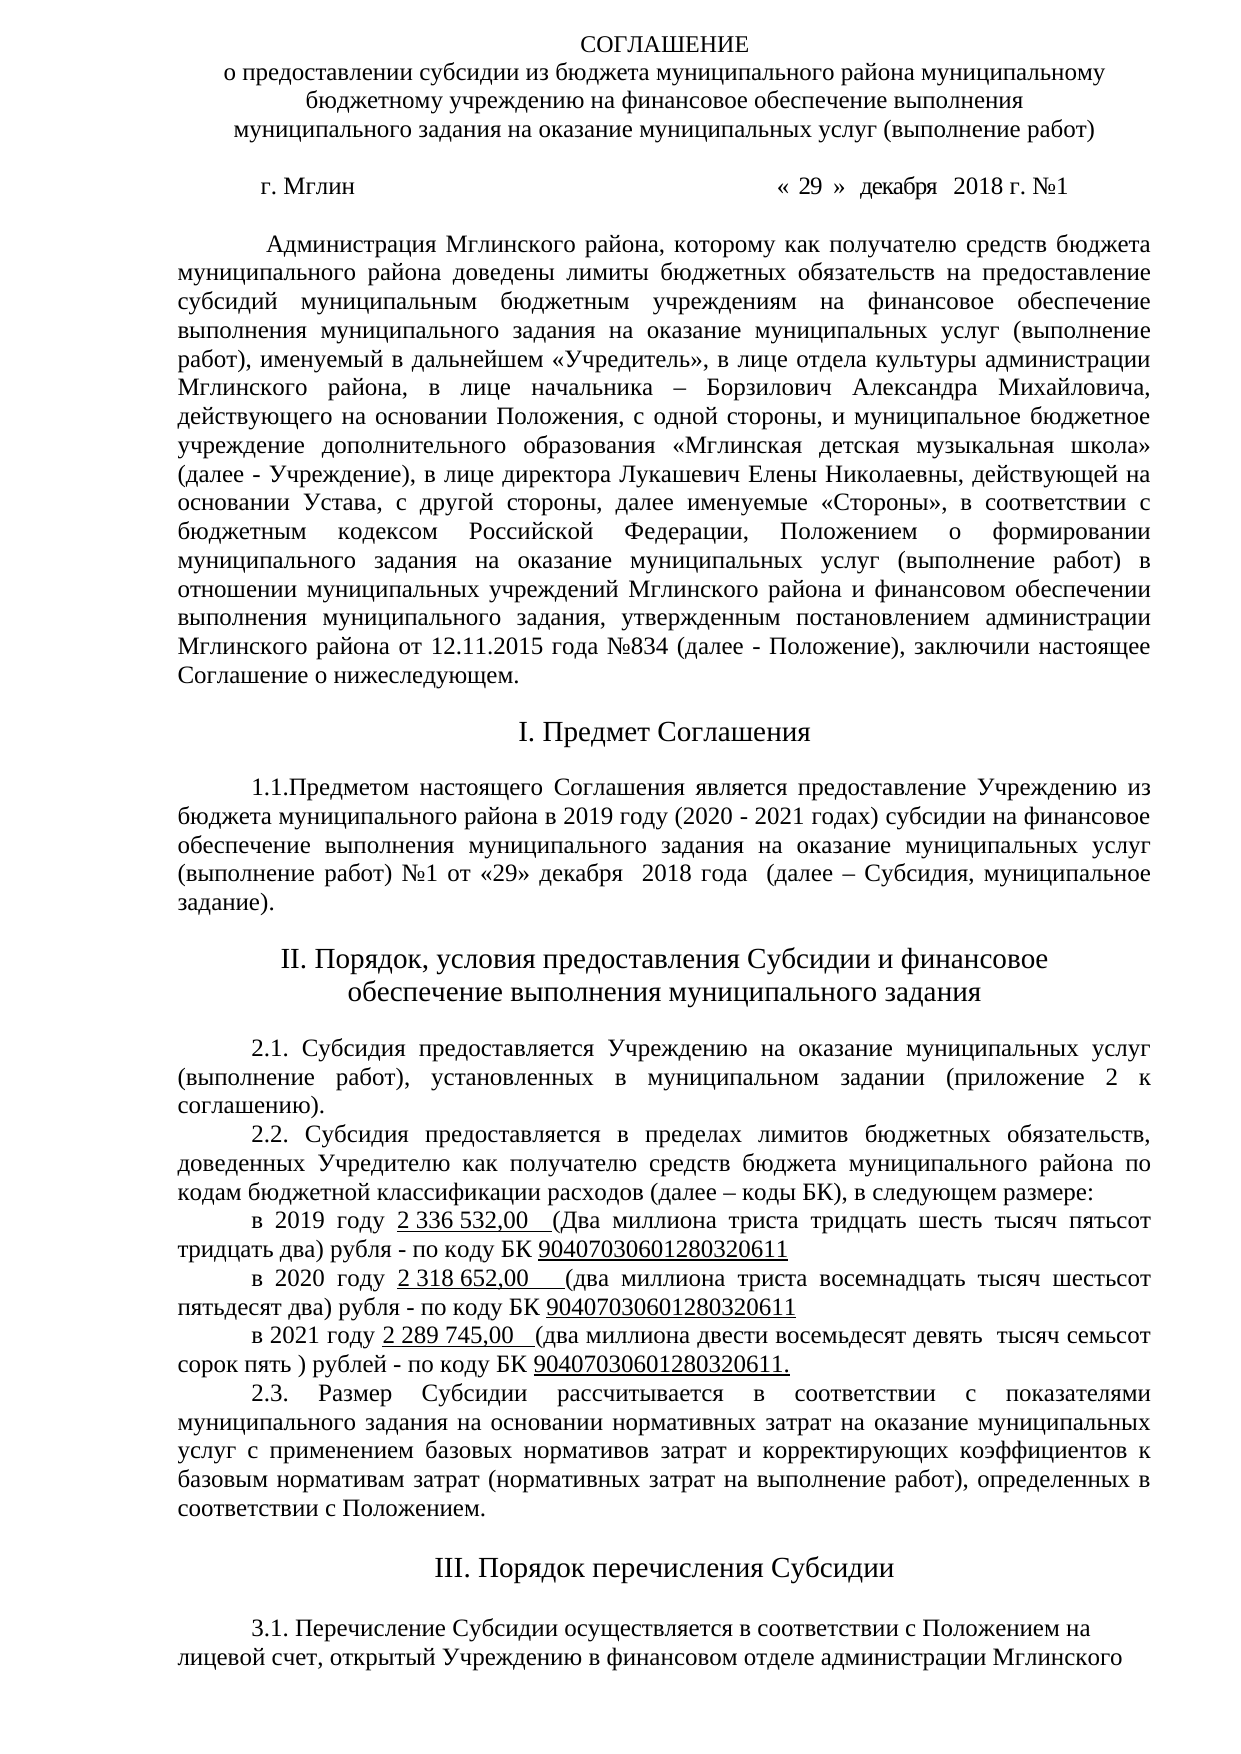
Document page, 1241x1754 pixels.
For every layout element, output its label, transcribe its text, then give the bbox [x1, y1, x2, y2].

text III. Порядок перечисления Субсидии [177, 1551, 1152, 1584]
text о предоставлении субсидии из бюджета муниципального района муниципальному бюджетному учреждению на финансовое обеспечение выполнения [177, 58, 1152, 114]
text СОГЛАШЕНИЕ [177, 29, 1152, 58]
text в 2019 году 2 336 532,00 (Два миллиона триста тридцать шесть тысяч пятьсот тридцать два) рубля - по коду БК 90407030601280320611 [177, 1206, 1152, 1263]
text II. Порядок, условия предоставления Субсидии и финансовое обеспечение выполнения муниципального задания [177, 941, 1152, 1008]
text 2.1. Субсидия предоставляется Учреждению на оказание муниципальных услуг (выполнение работ), установленных в муниципальном задании (приложение 2 к соглашению). [177, 1033, 1152, 1119]
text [177, 1613, 1152, 1670]
text 2.2. Субсидия предоставляется в пределах лимитов бюджетных обязательств, доведенных Учредителю как получателю средств бюджета муниципального района по кодам бюджетной классификации расходов (далее – коды БК), в следующем размере: [177, 1119, 1152, 1206]
text г. Мглин « 29 » декабря 2018 г. №1 [953, 171, 1152, 200]
text муниципального задания на оказание муниципальных услуг (выполнение работ) [177, 114, 1152, 142]
text Администрация Мглинского района, которому как получателю средств бюджета муниципального района доведены лимиты бюджетных обязательств на предоставление субсидий муниципальным бюджетным учреждениям на финансовое обеспечение выполнения муниципального задания на оказание муниципальных услуг (выполнение работ), именуемый в дальнейшем «Учредитель», в лице отдела культуры администрации Мглинского района, в лице начальника – Борзилович Александра Михайловича, действующего на основании Положения, с одной стороны, и муниципальное бюджетное учреждение дополнительного образования «Мглинская детская музыкальная школа» (далее - Учреждение), в лице директора Лукашевич Елены Николаевны, действующей на основании Устава, с другой стороны, далее именуемые «Стороны», в соответствии с бюджетным кодексом Российской Федерации, Положением о формировании муниципального задания на оказание муниципальных услуг (выполнение работ) в отношении муниципальных учреждений Мглинского района и финансовом обеспечении выполнения муниципального задания, утвержденным постановлением администрации Мглинского района от 12.11.2015 года №834 (далее - Положение), заключили настоящее Соглашение о нижеследующем. [177, 229, 1152, 689]
text 1.1.Предметом настоящего Соглашения является предоставление Учреждению из бюджета муниципального района в 2019 году (2020 - 2021 годах) субсидии на финансовое обеспечение выполнения муниципального задания на оказание муниципальных услуг (выполнение работ) №1 от «29» декабря 2018 года (далее – Субсидия, муниципальное задание). [177, 772, 1152, 916]
text I. Предмет Соглашения [177, 714, 1152, 747]
text 2.3. Размер Субсидии рассчитывается в соответствии с показателями муниципального задания на основании нормативных затрат на оказание муниципальных услуг с применением базовых нормативов затрат и корректирующих коэффициентов к базовым нормативам затрат (нормативных затрат на выполнение работ), определенных в соответствии с Положением. [177, 1378, 1152, 1522]
text г. Мглин « 29 » декабря 2018 г. №1 [177, 171, 777, 200]
text в 2020 году 2 318 652,00 (два миллиона триста восемнадцать тысяч шестьсот пятьдесят два) рубля - по коду БК 90407030601280320611 [177, 1263, 1152, 1321]
text в 2021 году 2 289 745,00 (два миллиона двести восемьдесят девять тысяч семьсот сорок пять ) рублей - по коду БК 90407030601280320611. [177, 1321, 1152, 1378]
